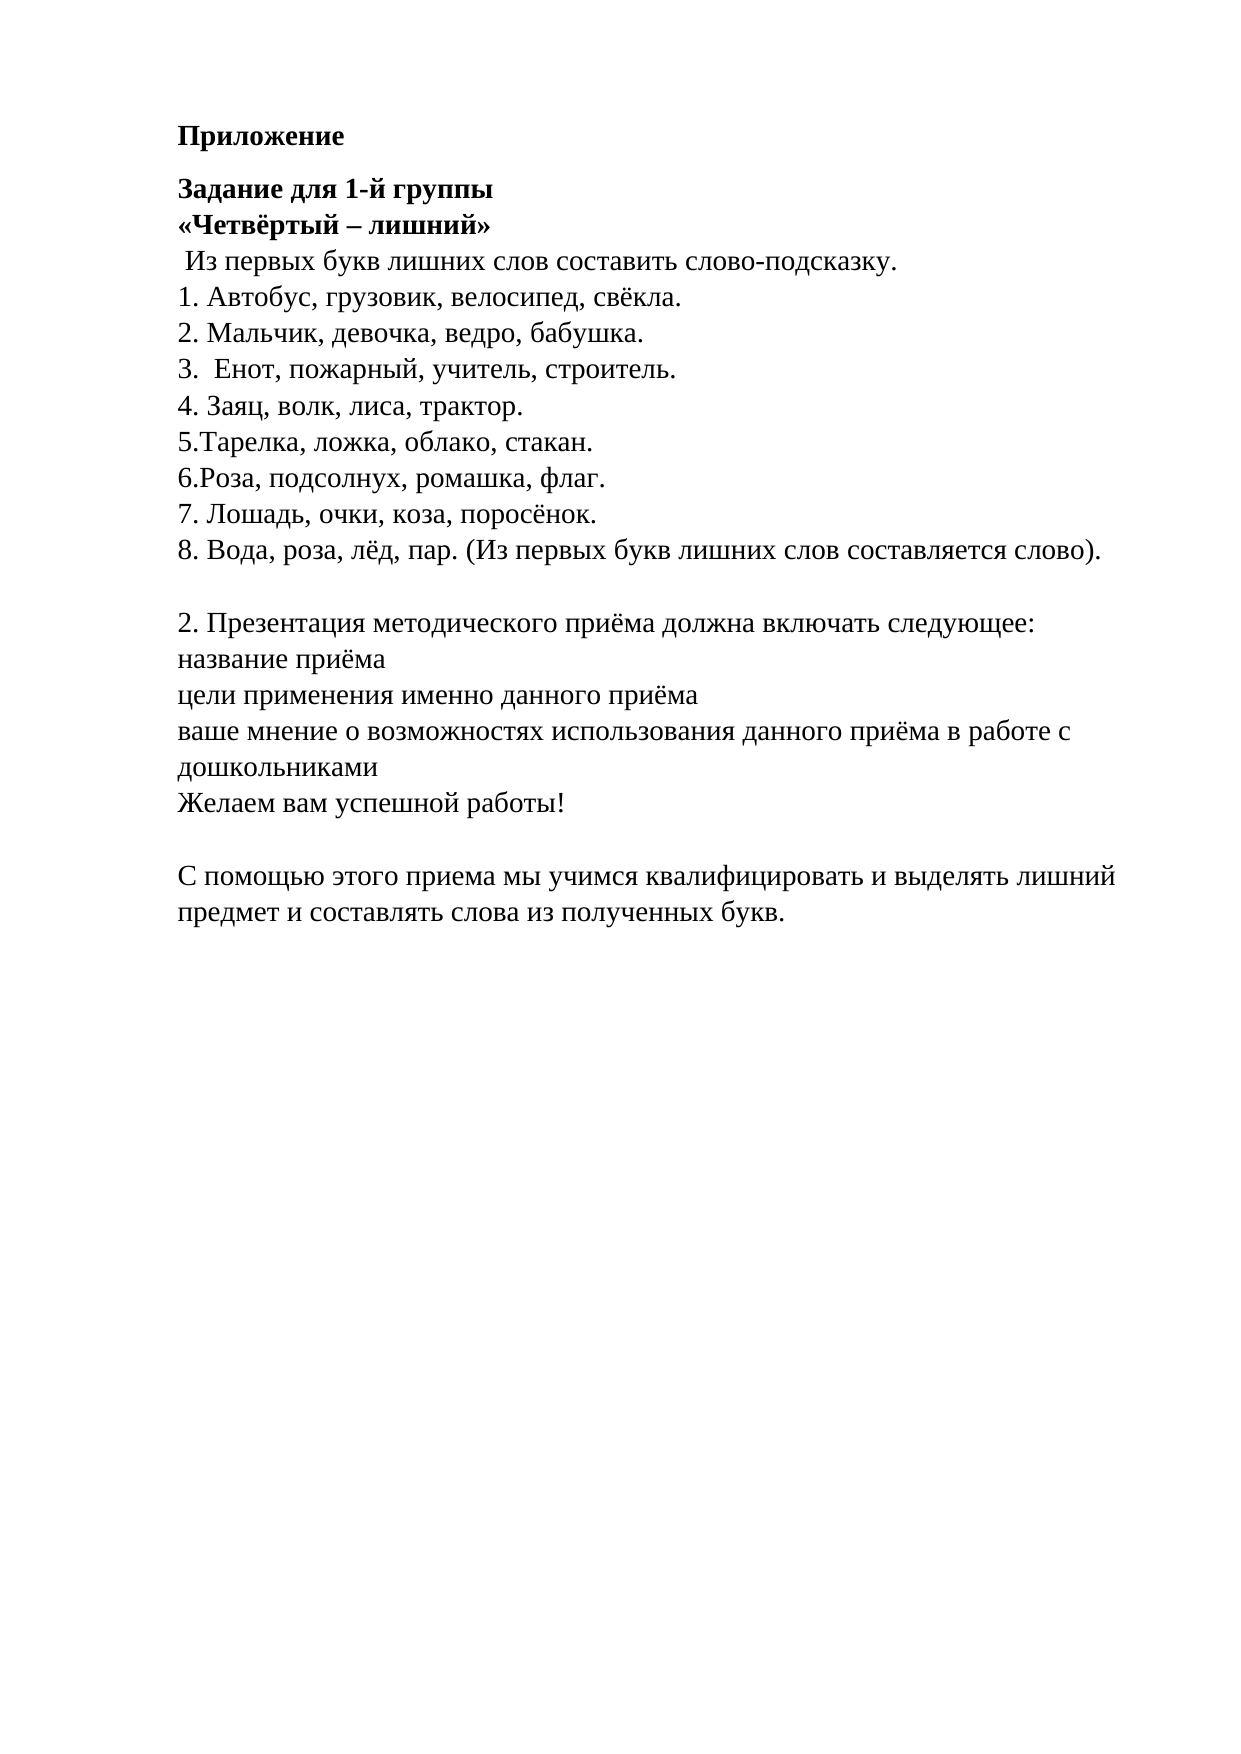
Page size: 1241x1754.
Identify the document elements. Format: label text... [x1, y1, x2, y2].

text Из первых букв лишних слов составить слово-подсказку. [177, 243, 1152, 277]
text 3. Енот, пожарный, учитель, строитель. [177, 352, 1152, 385]
text Приложение [177, 118, 1152, 152]
text 5.Тарелка, ложка, облако, стакан. [177, 424, 1152, 457]
text 2. Презентация методического приёма должна включать следующее: название приёма [177, 605, 1152, 674]
text 1. Автобус, грузовик, велосипед, свёкла. [177, 279, 1152, 313]
text Задание для 1-й группы [177, 171, 1152, 204]
text 8. Вода, роза, лёд, пар. (Из первых букв лишних слов составляется слово). [177, 532, 1152, 566]
text цели применения именно данного приёма [177, 677, 1152, 711]
text ваше мнение о возможностях использования данного приёма в работе с дошкольниками [177, 713, 1152, 783]
text Желаем вам успешной работы! [177, 785, 1152, 819]
text 6.Роза, подсолнух, ромашка, флаг. [177, 460, 1152, 494]
text С помощью этого приема мы учимся квалифицировать и выделять лишний предмет и составлять слова из полученных букв. [177, 858, 1152, 927]
text «Четвёртый – лишний» [177, 207, 1152, 241]
text 7. Лошадь, очки, коза, поросёнок. [177, 496, 1152, 530]
text 4. Заяц, волк, лиса, трактор. [177, 388, 1152, 421]
text 2. Мальчик, девочка, ведро, бабушка. [177, 316, 1152, 349]
